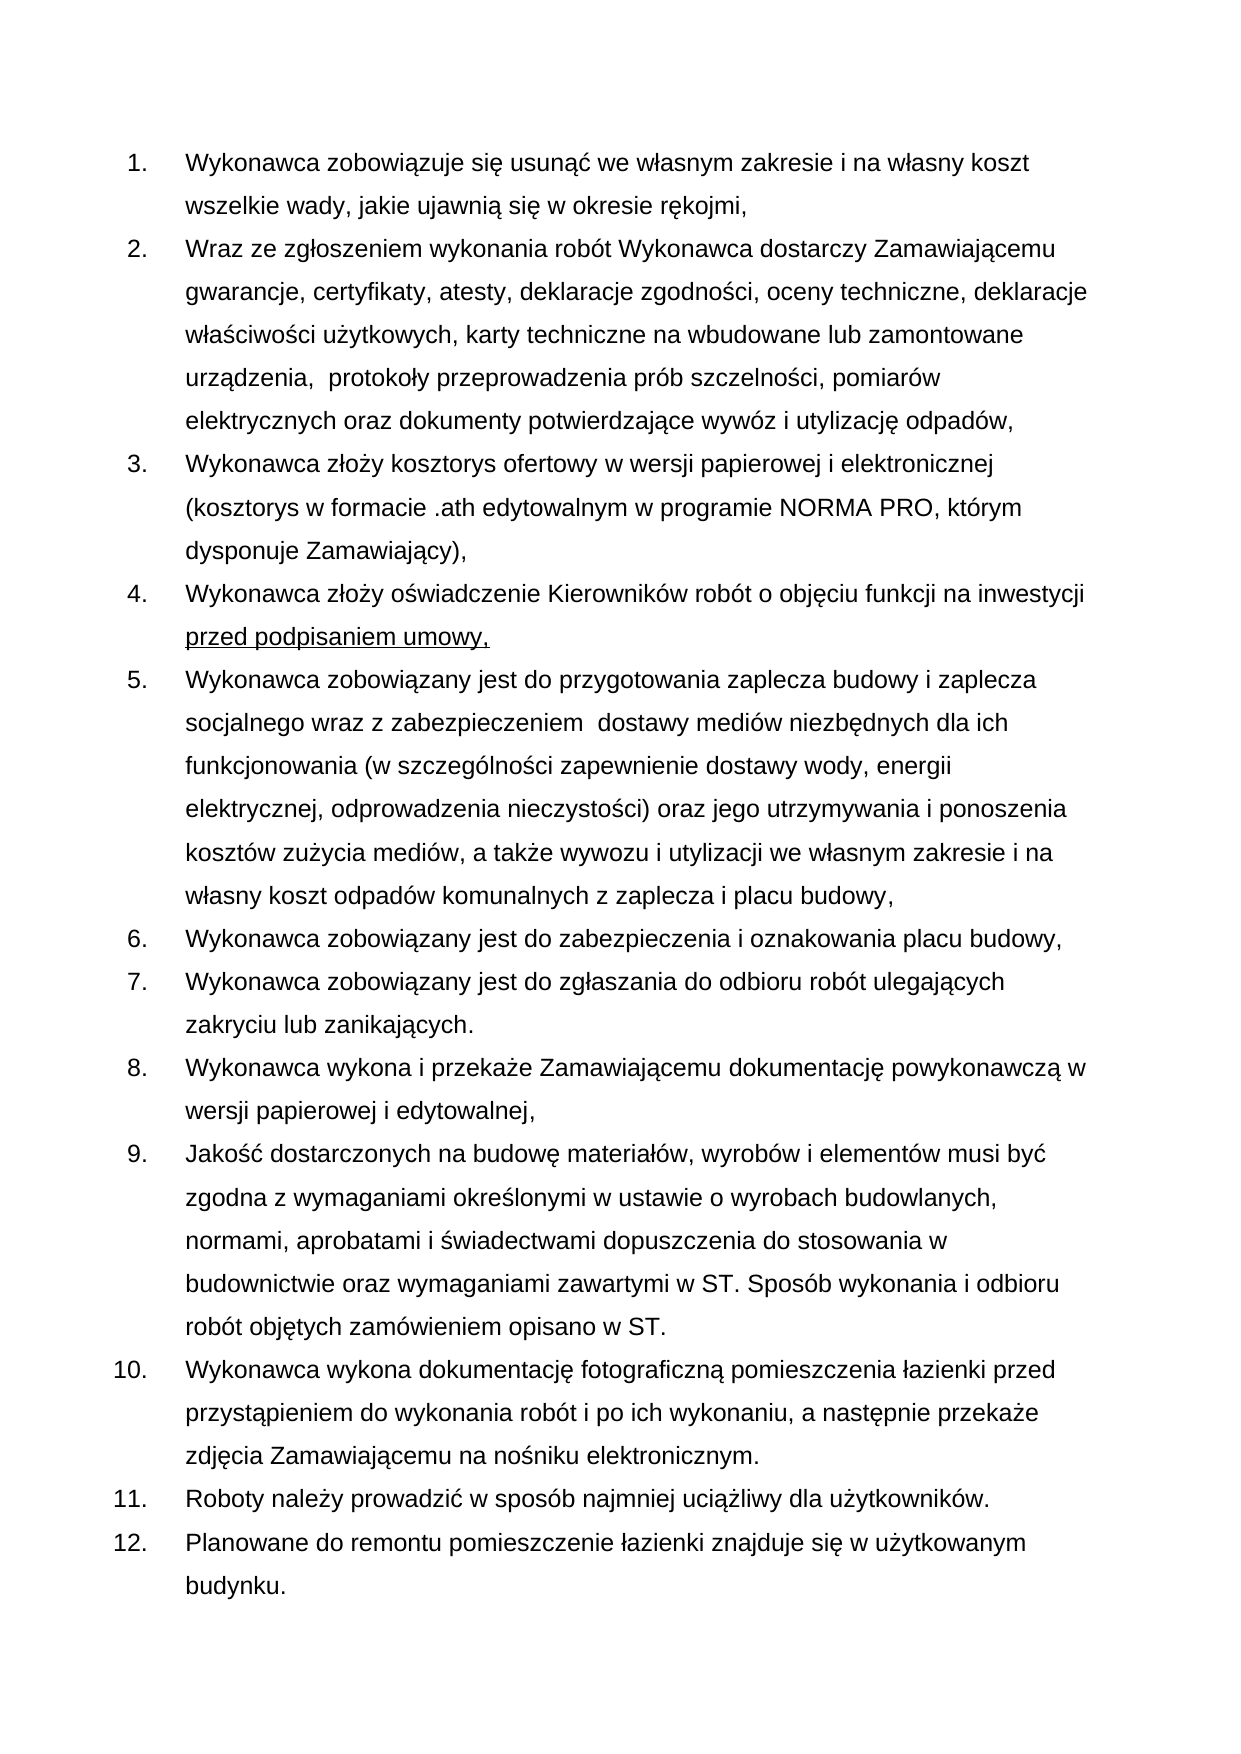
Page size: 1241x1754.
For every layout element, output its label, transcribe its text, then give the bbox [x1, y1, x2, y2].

list Wykonawca wykona i przekaże Zamawiającemu dokumentację powykonawczą w wersji papierowej i edytowalnej, [148, 1053, 1093, 1125]
list Wykonawca złoży oświadczenie Kierowników robót o objęciu funkcji na inwestycji przed podpisaniem umowy, [148, 579, 1093, 651]
list Wykonawca wykona dokumentację fotograficzną pomieszczenia łazienki przed przystąpieniem do wykonania robót i po ich wykonaniu, a następnie przekaże zdjęcia Zamawiającemu na nośniku elektronicznym. [148, 1355, 1093, 1470]
list Wykonawca zobowiązuje się usunąć we własnym zakresie i na własny koszt wszelkie wady, jakie ujawnią się w okresie rękojmi, [148, 148, 1093, 219]
list Jakość dostarczonych na budowę materiałów, wyrobów i elementów musi być zgodna z wymaganiami określonymi w ustawie o wyrobach budowlanych, normami, aprobatami i świadectwami dopuszczenia do stosowania w budownictwie oraz wymaganiami zawartymi w ST. Sposób wykonania i odbioru robót objętych zamówieniem opisano w ST. [148, 1139, 1093, 1341]
list Wykonawca zobowiązany jest do zgłaszania do odbioru robót ulegających zakryciu lub zanikających. [148, 967, 1093, 1039]
list Wykonawca złoży kosztorys ofertowy w wersji papierowej i elektronicznej (kosztorys w formacie .ath edytowalnym w programie NORMA PRO, którym dysponuje Zamawiający), [148, 449, 1093, 564]
list Planowane do remontu pomieszczenie łazienki znajduje się w użytkowanym budynku. [148, 1528, 1093, 1599]
list Wykonawca zobowiązany jest do zabezpieczenia i oznakowania placu budowy, [148, 924, 1093, 953]
list Wykonawca zobowiązany jest do przygotowania zaplecza budowy i zaplecza socjalnego wraz z zabezpieczeniem dostawy mediów niezbędnych dla ich funkcjonowania (w szczególności zapewnienie dostawy wody, energii elektrycznej, odprowadzenia nieczystości) oraz jego utrzymywania i ponoszenia kosztów zużycia mediów, a także wywozu i utylizacji we własnym zakresie i na własny koszt odpadów komunalnych z zaplecza i placu budowy, [148, 665, 1093, 909]
list Roboty należy prowadzić w sposób najmniej uciążliwy dla użytkowników. [148, 1484, 1093, 1513]
list Wraz ze zgłoszeniem wykonania robót Wykonawca dostarczy Zamawiającemu gwarancje, certyfikaty, atesty, deklaracje zgodności, oceny techniczne, deklaracje właściwości użytkowych, karty techniczne na wbudowane lub zamontowane urządzenia, protokoły przeprowadzenia prób szczelności, pomiarów elektrycznych oraz dokumenty potwierdzające wywóz i utylizację odpadów, [148, 234, 1093, 435]
